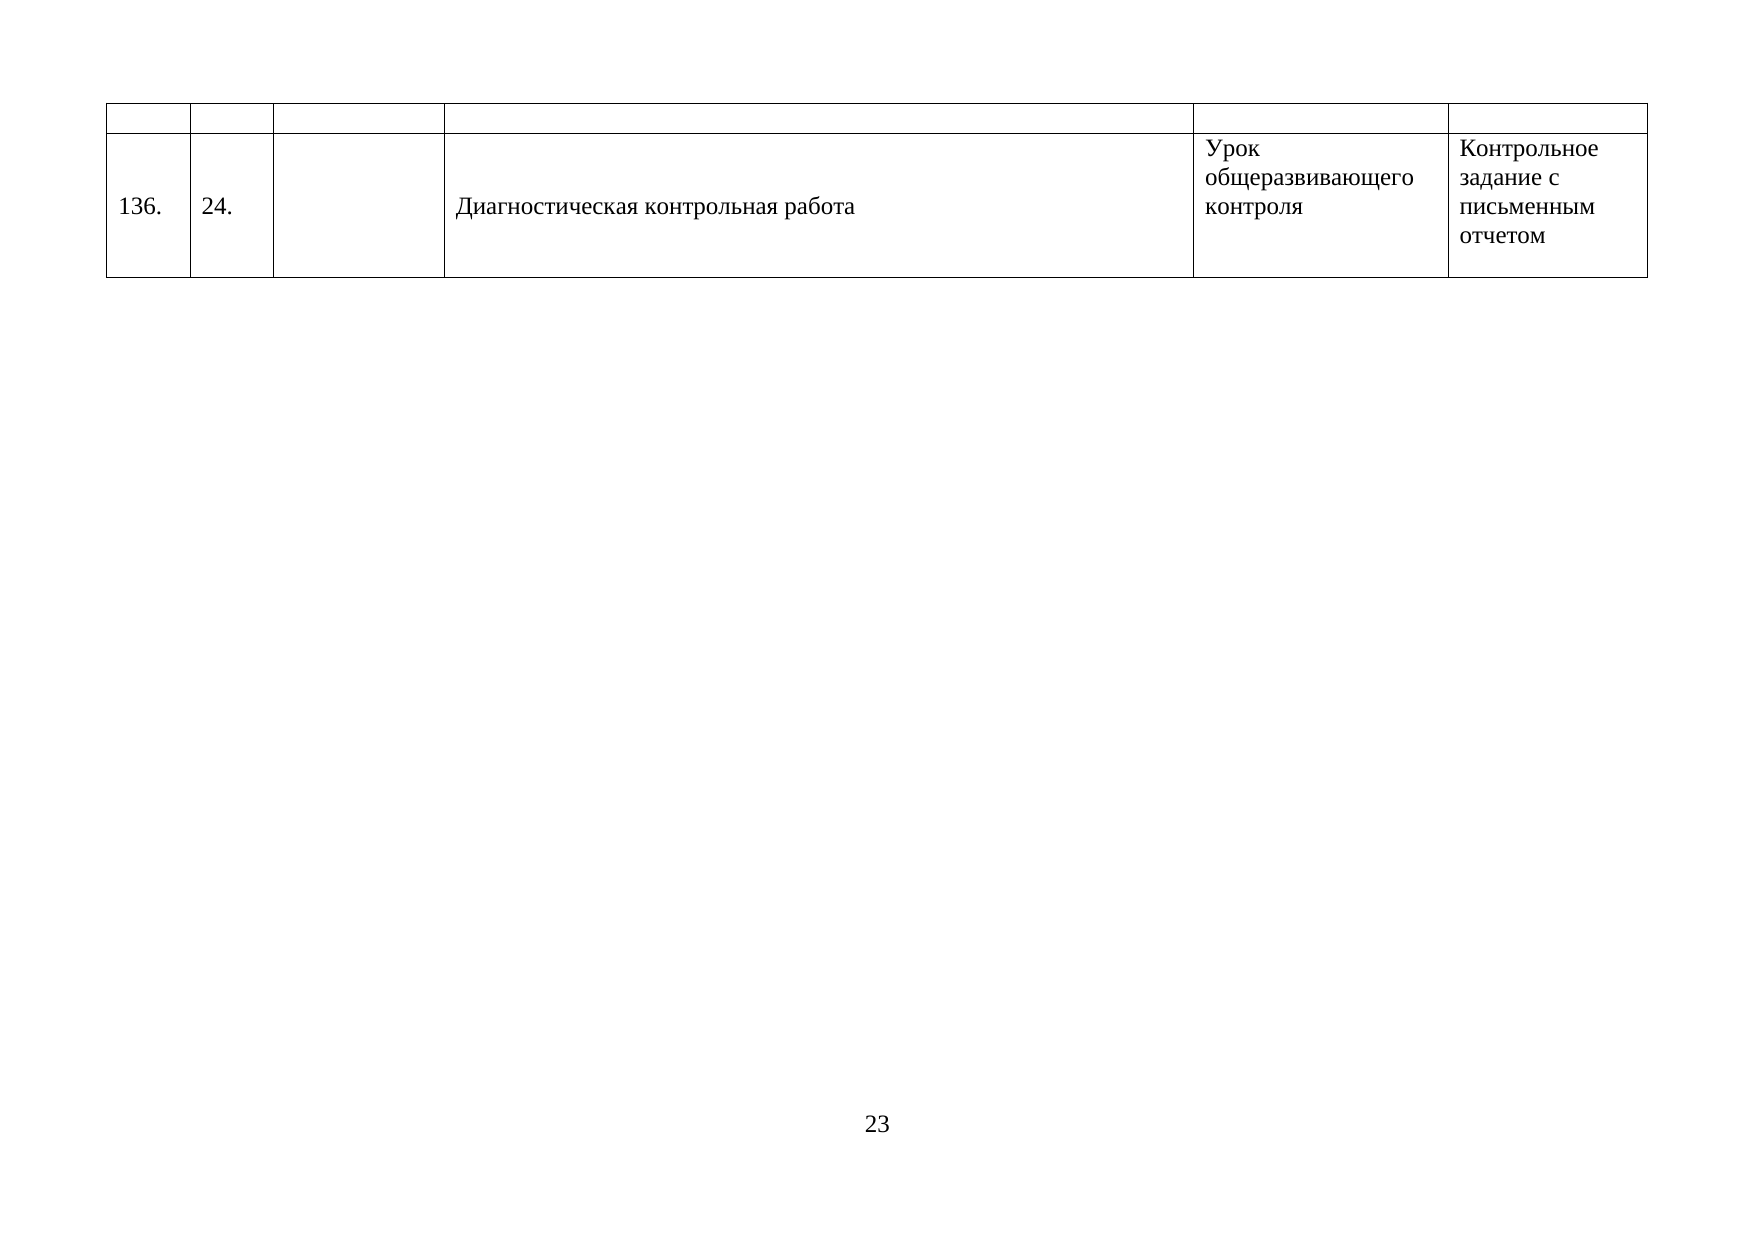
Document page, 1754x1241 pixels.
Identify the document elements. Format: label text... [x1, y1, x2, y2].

table_cell [191, 134, 273, 277]
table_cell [1449, 104, 1647, 132]
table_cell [445, 104, 1193, 132]
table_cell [1194, 104, 1448, 132]
table_cell [274, 104, 444, 132]
table_cell [274, 134, 444, 277]
table_cell [191, 104, 273, 132]
table_cell Диагностическая контрольная работа [445, 134, 1193, 277]
table_cell [107, 104, 190, 132]
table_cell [1449, 134, 1647, 277]
table_cell Урок общеразвивающего контроля [1194, 134, 1448, 277]
table_cell [107, 134, 190, 277]
